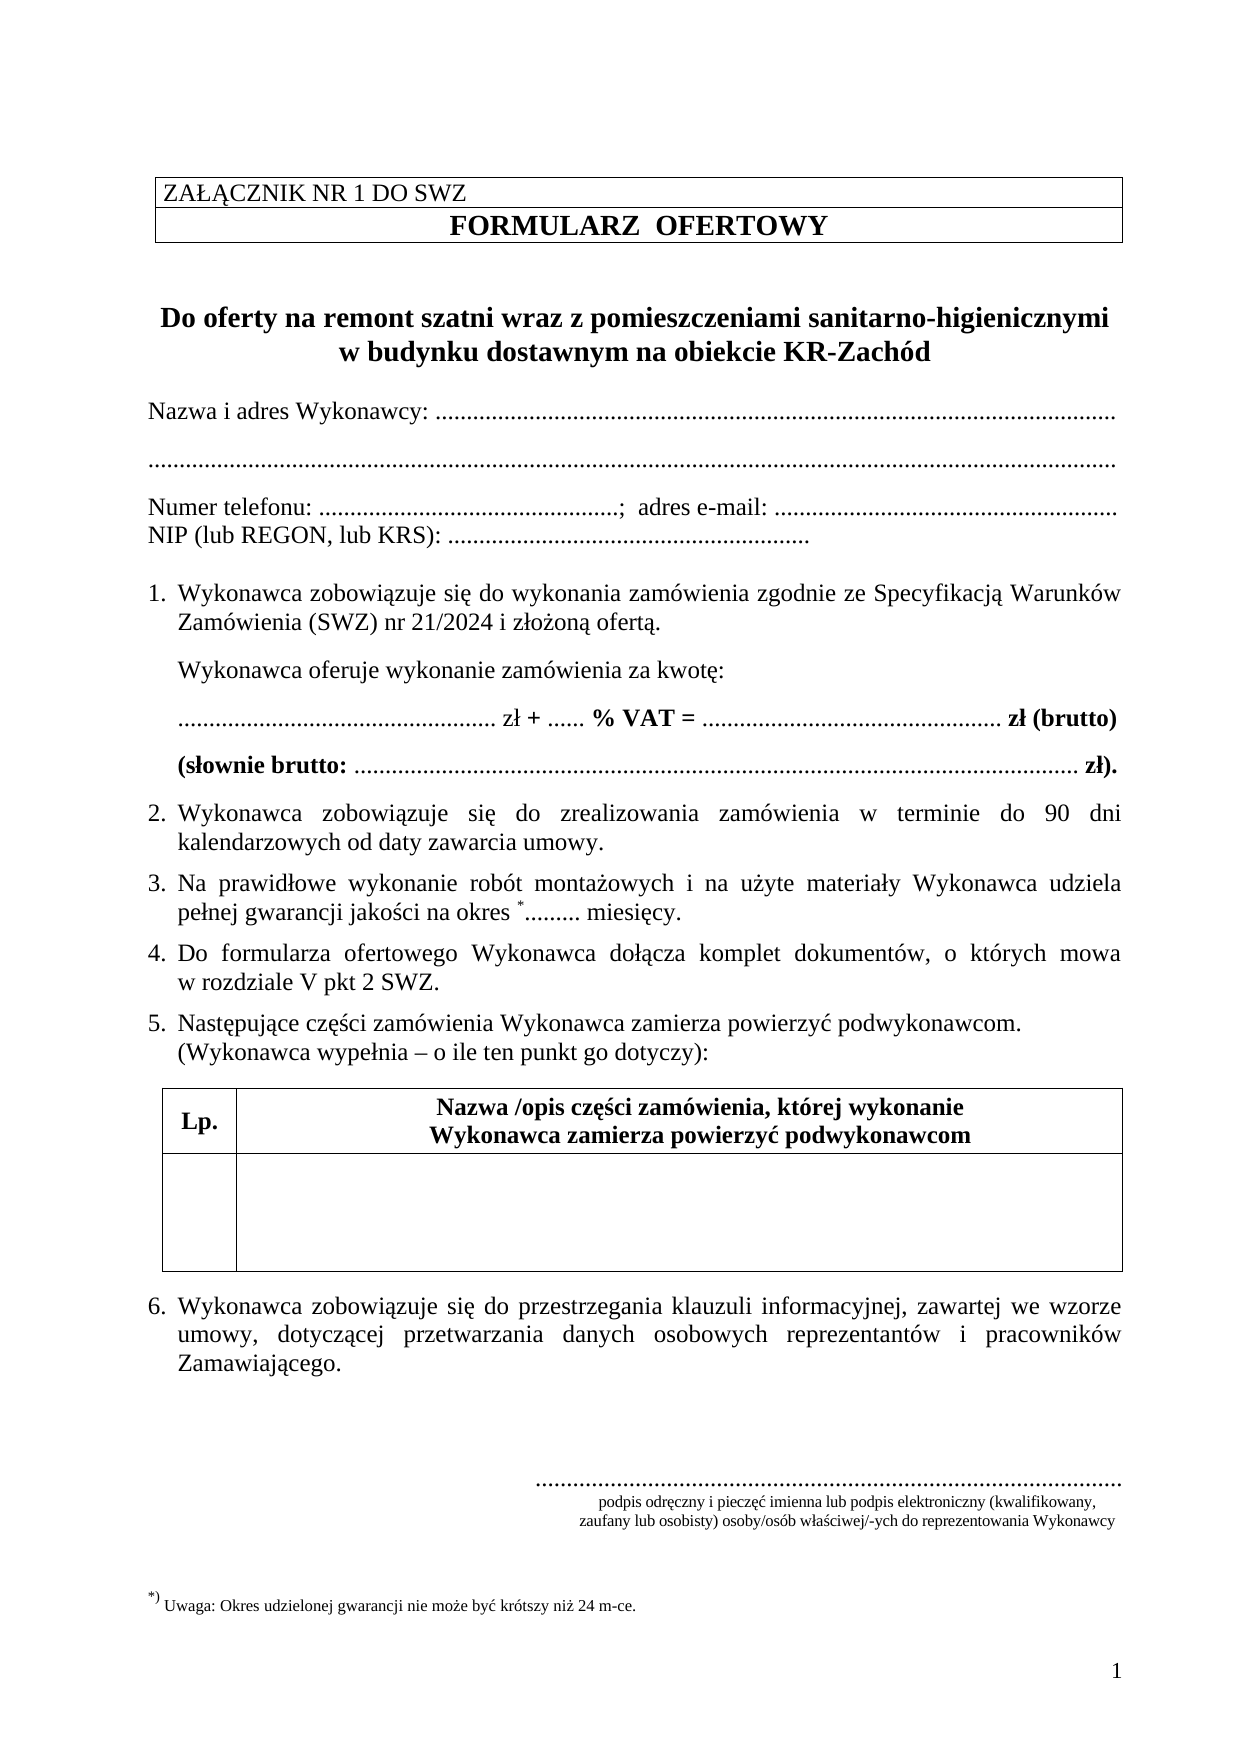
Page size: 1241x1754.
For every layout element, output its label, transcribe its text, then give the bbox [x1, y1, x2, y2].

table_cell [237, 1154, 1122, 1271]
table_cell [163, 1154, 236, 1271]
text .............................................................................................. [148, 1463, 1122, 1492]
text Numer telefonu: ................................................; adres e-mail: ....................................................... [148, 492, 1122, 521]
list Wykonawca zobowiązuje się do wykonania zamówienia zgodnie ze Specyfikacją Warunków Zamówienia (SWZ) nr 21/2024 i złożoną ofertą. [148, 578, 1122, 636]
text (słownie brutto: .................................................................................................................... zł). [177, 751, 1122, 779]
list Na prawidłowe wykonanie robót montażowych i na użyte materiały Wykonawca udziela pełnej gwarancji jakości na okres *......... miesięcy. [148, 868, 1122, 926]
list Następujące części zamówienia Wykonawca zamierza powierzyć podwykonawcom. [148, 1008, 1122, 1037]
text ................................................... zł + ...... % VAT = ................................................ zł (brutto) [177, 703, 1122, 731]
text *) Uwaga: Okres udzielonej gwarancji nie może być krótszy niż 24 m-ce. [148, 1588, 1122, 1617]
text Wykonawca oferuje wykonanie zamówienia za kwotę: [177, 655, 1122, 683]
list Do formularza ofertowego Wykonawca dołącza komplet dokumentów, o których mowa w rozdziale V pkt 2 SWZ. [148, 938, 1122, 996]
text (Wykonawca wypełnia – o ile ten punkt go dotyczy): [148, 1037, 1122, 1066]
text ........................................................................................................................................................... [148, 444, 1122, 473]
text Do oferty na remont szatni wraz z pomieszczeniami sanitarno-higienicznymi w budynku dostawnym na obiekcie KR-Zachód [148, 300, 1122, 367]
text NIP (lub REGON, lub KRS): .......................................................... [148, 521, 1122, 549]
table_cell FORMULARZ OFERTOWY [156, 208, 1122, 242]
text podpis odręczny i pieczęć imienna lub podpis elektroniczny (kwalifikowany, zaufany lub osobisty) osoby/osób właściwej/-ych do reprezentowania Wykonawcy [573, 1492, 1122, 1530]
list Wykonawca zobowiązuje się do przestrzegania klauzuli informacyjnej, zawartej we wzorze umowy, dotyczącej przetwarzania danych osobowych reprezentantów i pracowników Zamawiającego. [148, 1291, 1122, 1377]
table_header Nazwa /opis części zamówienia, której wykonanie Wykonawca zamierza powierzyć podwykonawcom [237, 1089, 1122, 1152]
table_header Lp. [163, 1089, 236, 1152]
text Nazwa i adres Wykonawcy: ............................................................................................................. [148, 396, 1122, 425]
list Wykonawca zobowiązuje się do zrealizowania zamówienia w terminie do 90 dni kalendarzowych od daty zawarcia umowy. [148, 798, 1122, 856]
table_header ZAŁĄCZNIK NR 1 DO SWZ [156, 178, 1122, 207]
